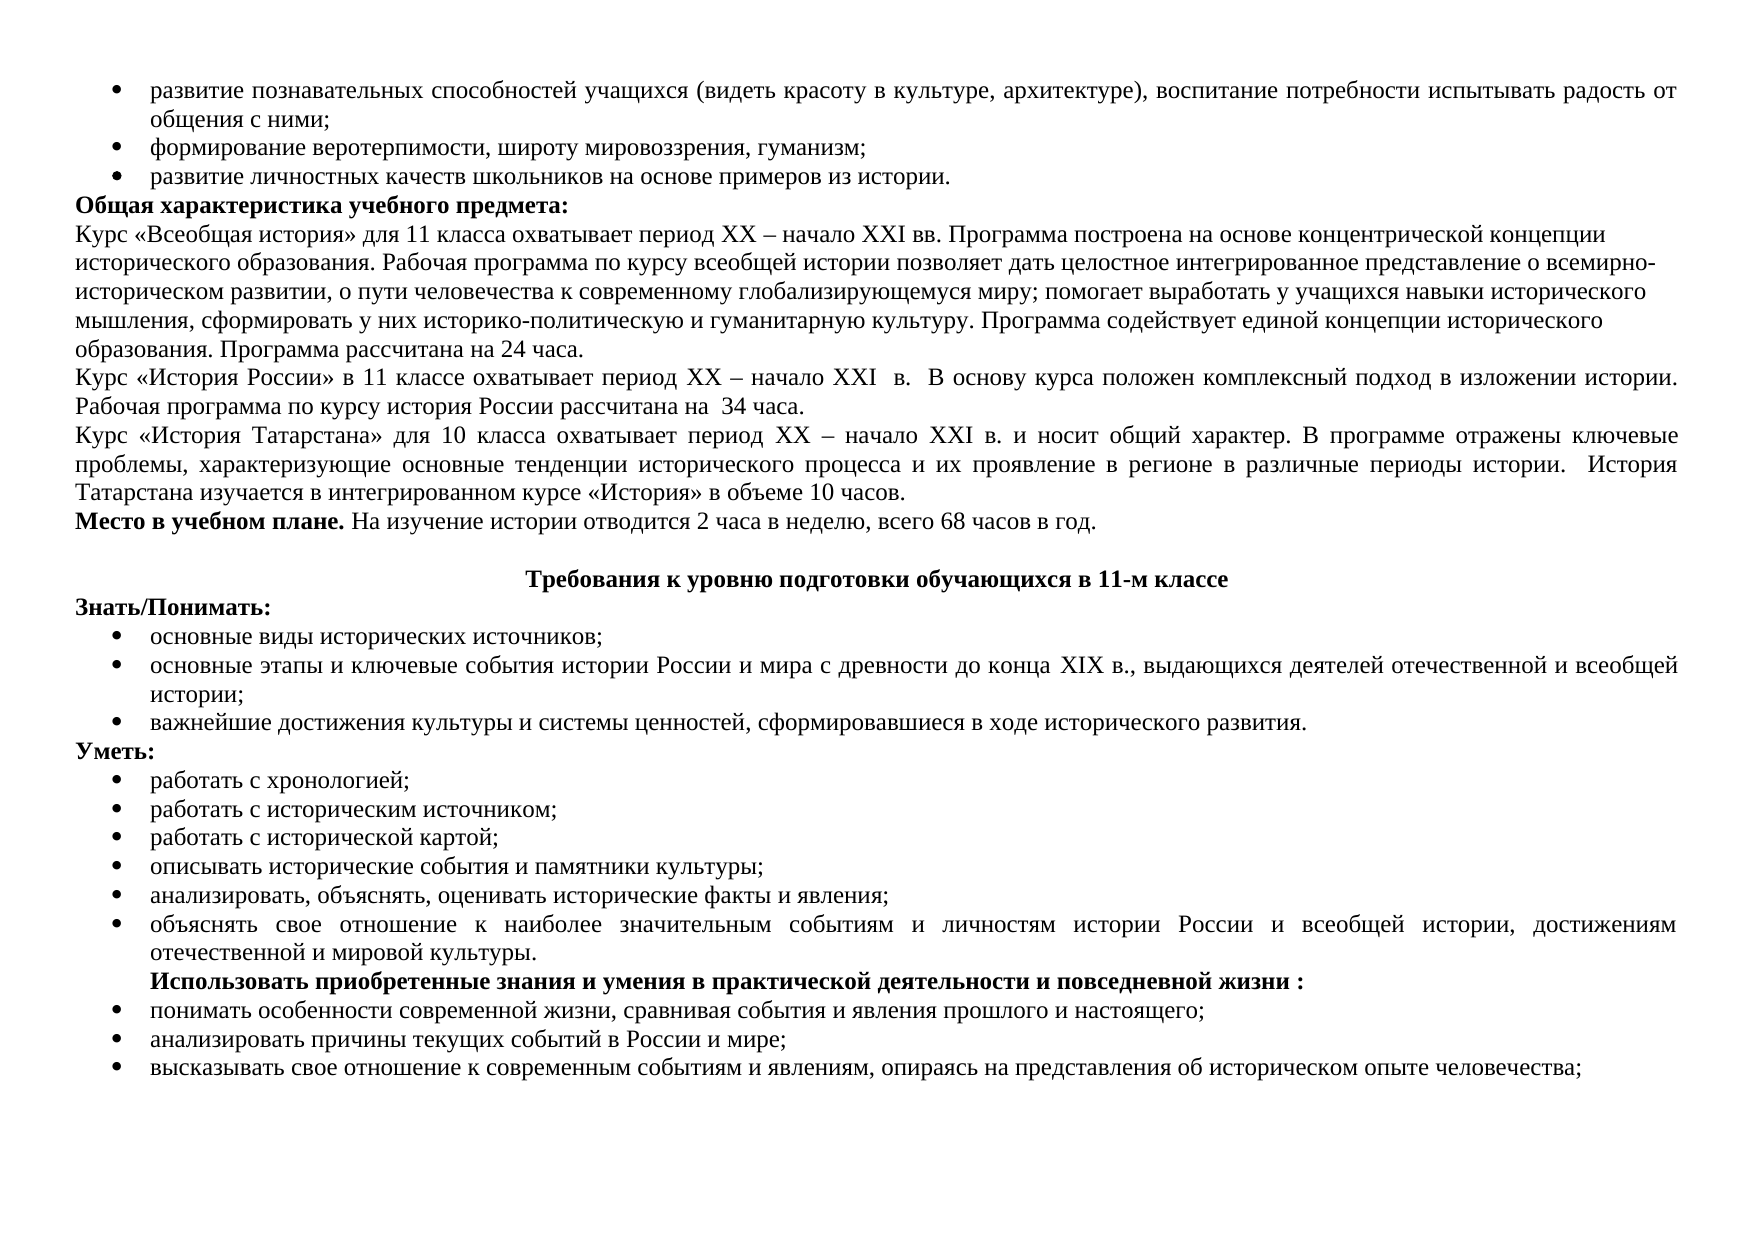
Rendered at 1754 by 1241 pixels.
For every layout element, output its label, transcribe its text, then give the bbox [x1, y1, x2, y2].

text Место в учебном плане. На изучение истории отводится 2 часа в неделю, всего 68 часов в год. [75, 506, 1679, 535]
list развитие познавательных способностей учащихся (видеть красоту в культуре, архитектуре), воспитание потребности испытывать радость от общения с ними; [112, 75, 1679, 132]
list высказывать свое отношение к современным событиям и явлениям, опираясь на представления об историческом опыте человечества; [112, 1052, 1679, 1081]
text Общая характеристика учебного предмета: [75, 190, 1679, 219]
list анализировать причины текущих событий в России и мире; [112, 1024, 1679, 1052]
list работать с исторической картой; [112, 822, 1679, 851]
list формирование веротерпимости, широту мировоззрения, гуманизм; [112, 132, 1679, 161]
list анализировать, объяснять, оценивать исторические факты и явления; [112, 880, 1679, 909]
list работать с историческим источником; [112, 794, 1679, 822]
list важнейшие достижения культуры и системы ценностей, сформировавшиеся в ходе исторического развития. [112, 707, 1679, 736]
list описывать исторические события и памятники культуры; [112, 851, 1679, 880]
text Курс «Всеобщая история» для 11 класса охватывает период XX – начало XXI вв. Программа построена на основе концентрической концепции исторического образования. Рабочая программа по курсу всеобщей истории позволяет дать целостное интегрированное представление о всемирно-историческом развитии, о пути человечества к современному глобализирующемуся миру; помогает выработать у учащихся навыки исторического мышления, сформировать у них историко-политическую и гуманитарную культуру. Программа содействует единой концепции исторического образования. Программа рассчитана на 24 часа. [75, 219, 1679, 362]
list развитие личностных качеств школьников на основе примеров из истории. [112, 161, 1679, 190]
list основные этапы и ключевые события истории России и мира с древности до конца XIX в., выдающихся деятелей отечественной и всеобщей истории; [112, 650, 1679, 707]
list основные виды исторических источников; [112, 621, 1679, 650]
text Знать/Понимать: [75, 592, 1679, 621]
list понимать особенности современной жизни, сравнивая события и явления прошлого и настоящего; [112, 995, 1679, 1024]
text Курс «История Татарстана» для 10 класса охватывает период XX – начало XXI в. и носит общий характер. В программе отражены ключевые проблемы, характеризующие основные тенденции исторического процесса и их проявление в регионе в различные периоды истории. История Татарстана изучается в интегрированном курсе «История» в объеме 10 часов. [75, 420, 1679, 506]
list работать с хронологией; [112, 765, 1679, 794]
text Требования к уровню подготовки обучающихся в 11-м классе [75, 564, 1679, 592]
text Курс «История России» в 11 классе охватывает период XX – начало XXI в. В основу курса положен комплексный подход в изложении истории. Рабочая программа по курсу история России рассчитана на 34 часа. [75, 362, 1679, 420]
text Уметь: [75, 736, 1679, 765]
text Использовать приобретенные знания и умения в практической деятельности и повседневной жизни : [75, 966, 1679, 995]
list объяснять свое отношение к наиболее значительным событиям и личностям истории России и всеобщей истории, достижениям отечественной и мировой культуры. [112, 909, 1679, 966]
